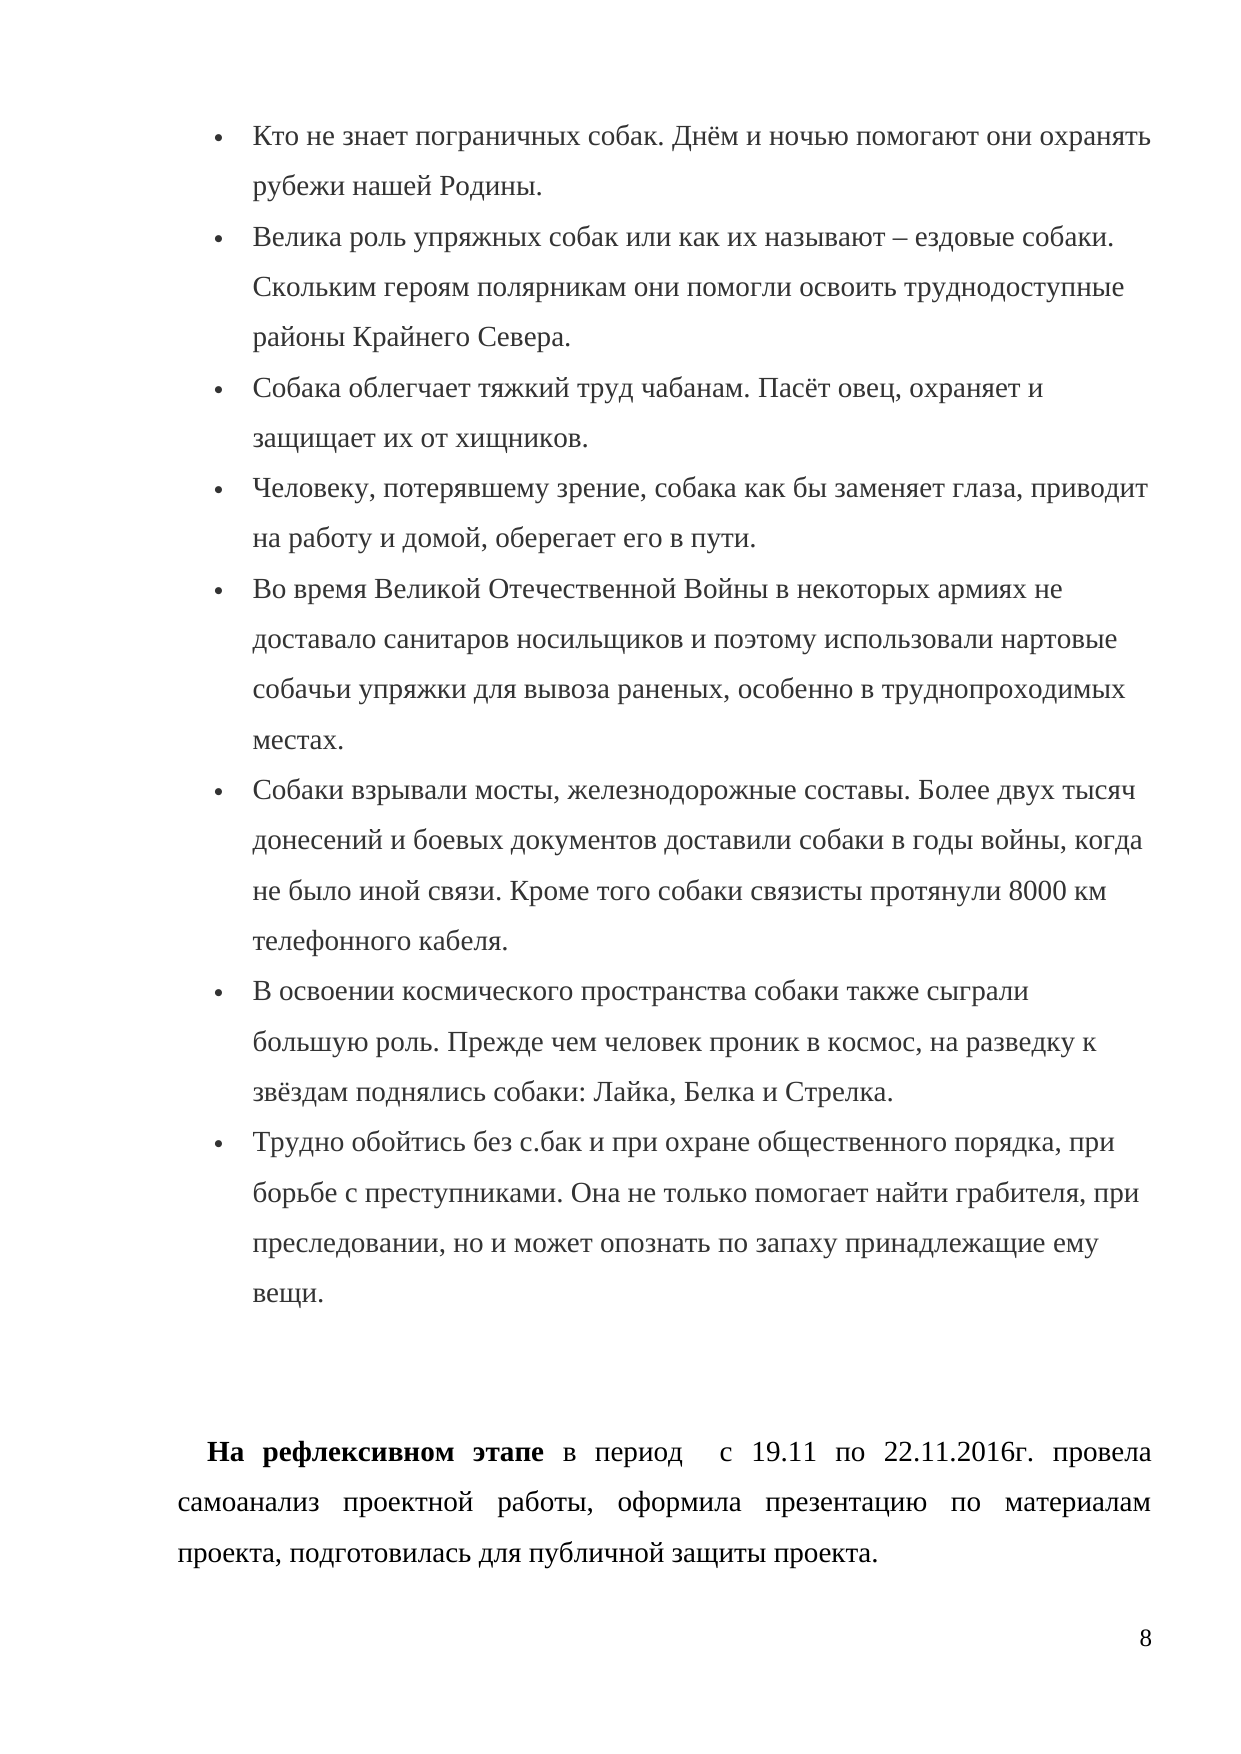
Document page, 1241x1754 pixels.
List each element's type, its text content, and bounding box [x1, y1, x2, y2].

list Во время Великой Отечественной Войны в некоторых армиях не доставало санитаров носильщиков и поэтому использовали нартовые собачьи упряжки для вывоза раненых, особенно в труднопроходимых местах. [215, 571, 1152, 755]
list Человеку, потерявшему зрение, собака как бы заменяет глаза, приводит на работу и домой, оберегает его в пути. [215, 470, 1152, 554]
list Собаки взрывали мосты, железнодорожные составы. Более двух тысяч донесений и боевых документов доставили собаки в годы войны, когда не было иной связи. Кроме того собаки связисты протянули 8000 км телефонного кабеля. [215, 772, 1152, 957]
list Велика роль упряжных собак или как их называют – ездовые собаки. Скольким героям полярникам они помогли освоить труднодоступные районы Крайнего Севера. [215, 219, 1152, 353]
list В освоении космического пространства собаки также сыграли большую роль. Прежде чем человек проник в космос, на разведку к звёздам поднялись собаки: Лайка, Белка и Стрелка. [215, 973, 1152, 1108]
text На рефлексивном этапе в период с 19.11 по 22.11.2016г. провела самоанализ проектной работы, оформила презентацию по материалам проекта, подготовилась для публичной защиты проекта. [177, 1434, 1152, 1568]
list Собака облегчает тяжкий труд чабанам. Пасёт овец, охраняет и защищает их от хищников. [215, 370, 1152, 453]
list Трудно обойтись без с.бак и при охране общественного порядка, при борьбе с преступниками. Она не только помогает найти грабителя, при преследовании, но и может опознать по запаху принадлежащие ему вещи. [215, 1124, 1152, 1309]
list Кто не знает пограничных собак. Днём и ночью помогают они охранять рубежи нашей Родины. [215, 118, 1152, 202]
